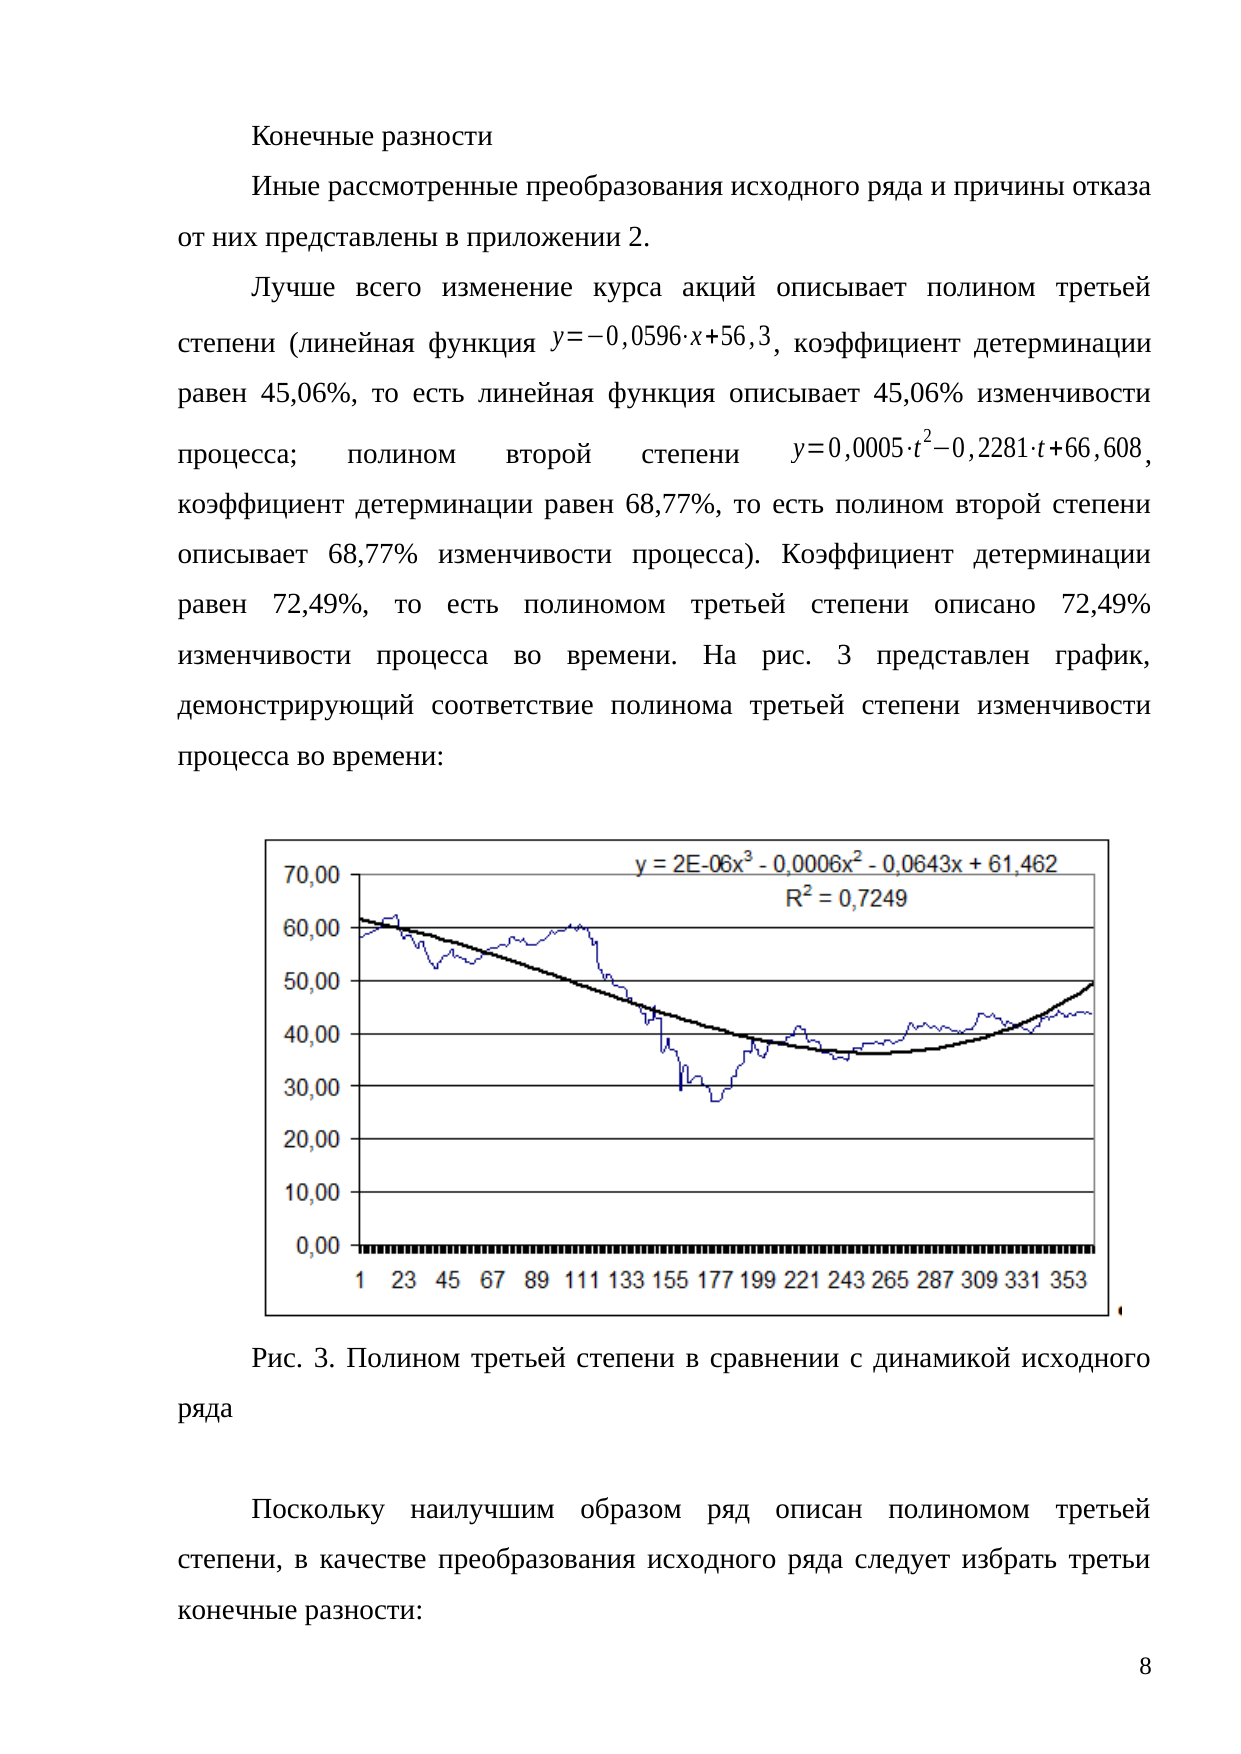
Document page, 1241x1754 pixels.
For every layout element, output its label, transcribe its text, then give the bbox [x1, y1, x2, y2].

text Иные рассмотренные преобразования исходного ряда и причины отказа от них представлены в приложении 2. [177, 168, 1152, 252]
text Лучше всего изменение курса акций описывает полином третьей степени (линейная функция , коэффициент детерминации равен 45,06%, то есть линейная функция описывает 45,06% изменчивости процесса; полином второй степени , коэффициент детерминации равен 68,77%, то есть полином второй степени описывает 68,77% изменчивости процесса). Коэффициент детерминации равен 72,49%, то есть полиномом третьей степени описано 72,49% изменчивости процесса во времени. На рис. 3 представлен график, демонстрирующий соответствие полинома третьей степени изменчивости процесса во времени: [177, 269, 1152, 771]
subtitle Конечные разности [177, 118, 1152, 152]
picture [251, 838, 1122, 1326]
text Рис. 3. Полином третьей степени в сравнении с динамикой исходного ряда [177, 1340, 1152, 1424]
text Поскольку наилучшим образом ряд описан полиномом третьей степени, в качестве преобразования исходного ряда следует избрать третьи конечные разности: [177, 1491, 1152, 1625]
